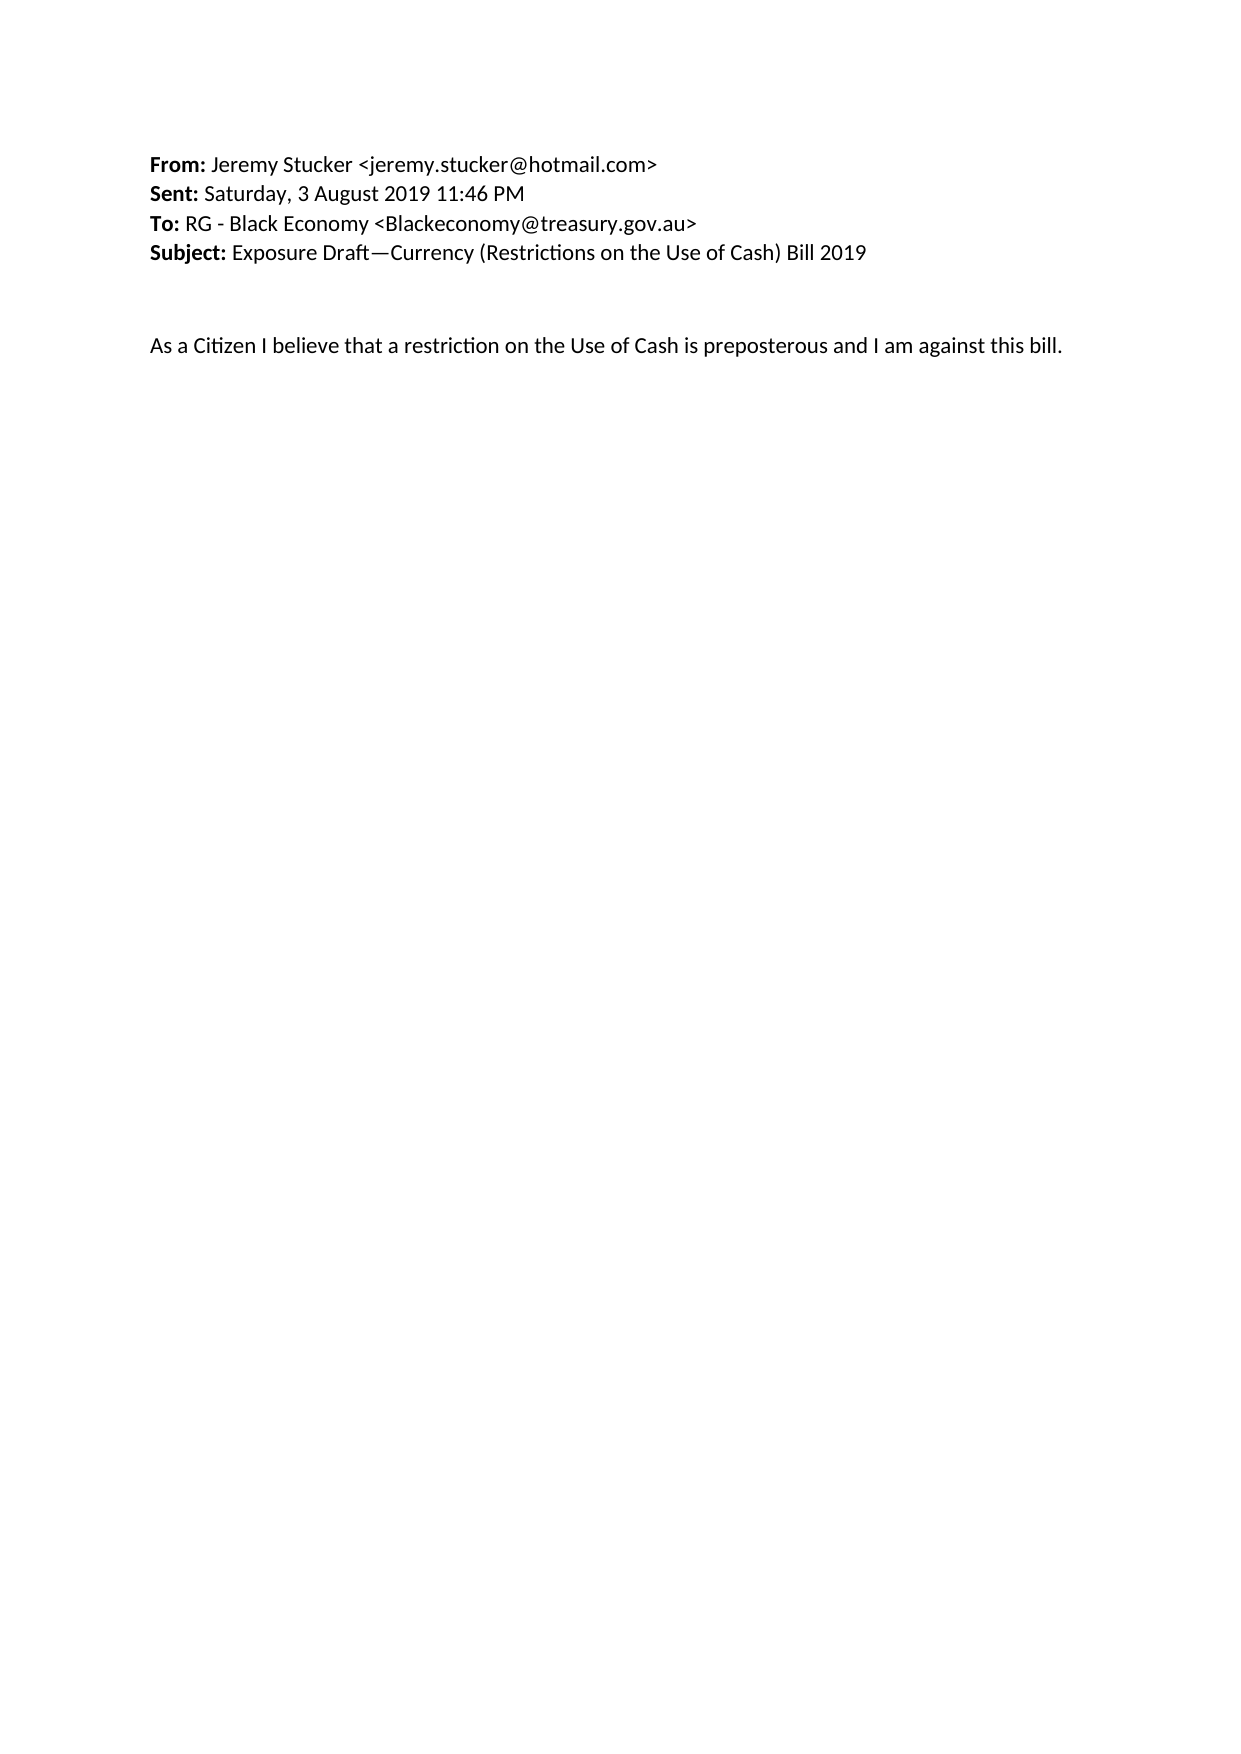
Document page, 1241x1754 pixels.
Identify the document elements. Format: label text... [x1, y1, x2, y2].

text As a Citizen I believe that a restriction on the Use of Cash is preposterous and I am against this bill. [150, 331, 1090, 359]
text From: Jeremy Stucker <jeremy.stucker@hotmail.com> Sent: Saturday, 3 August 2019 11:46 PM To: RG - Black Economy <Blackeconomy@treasury.gov.au> Subject: Exposure Draft—Currency (Restrictions on the Use of Cash) Bill 2019 [150, 150, 1090, 266]
